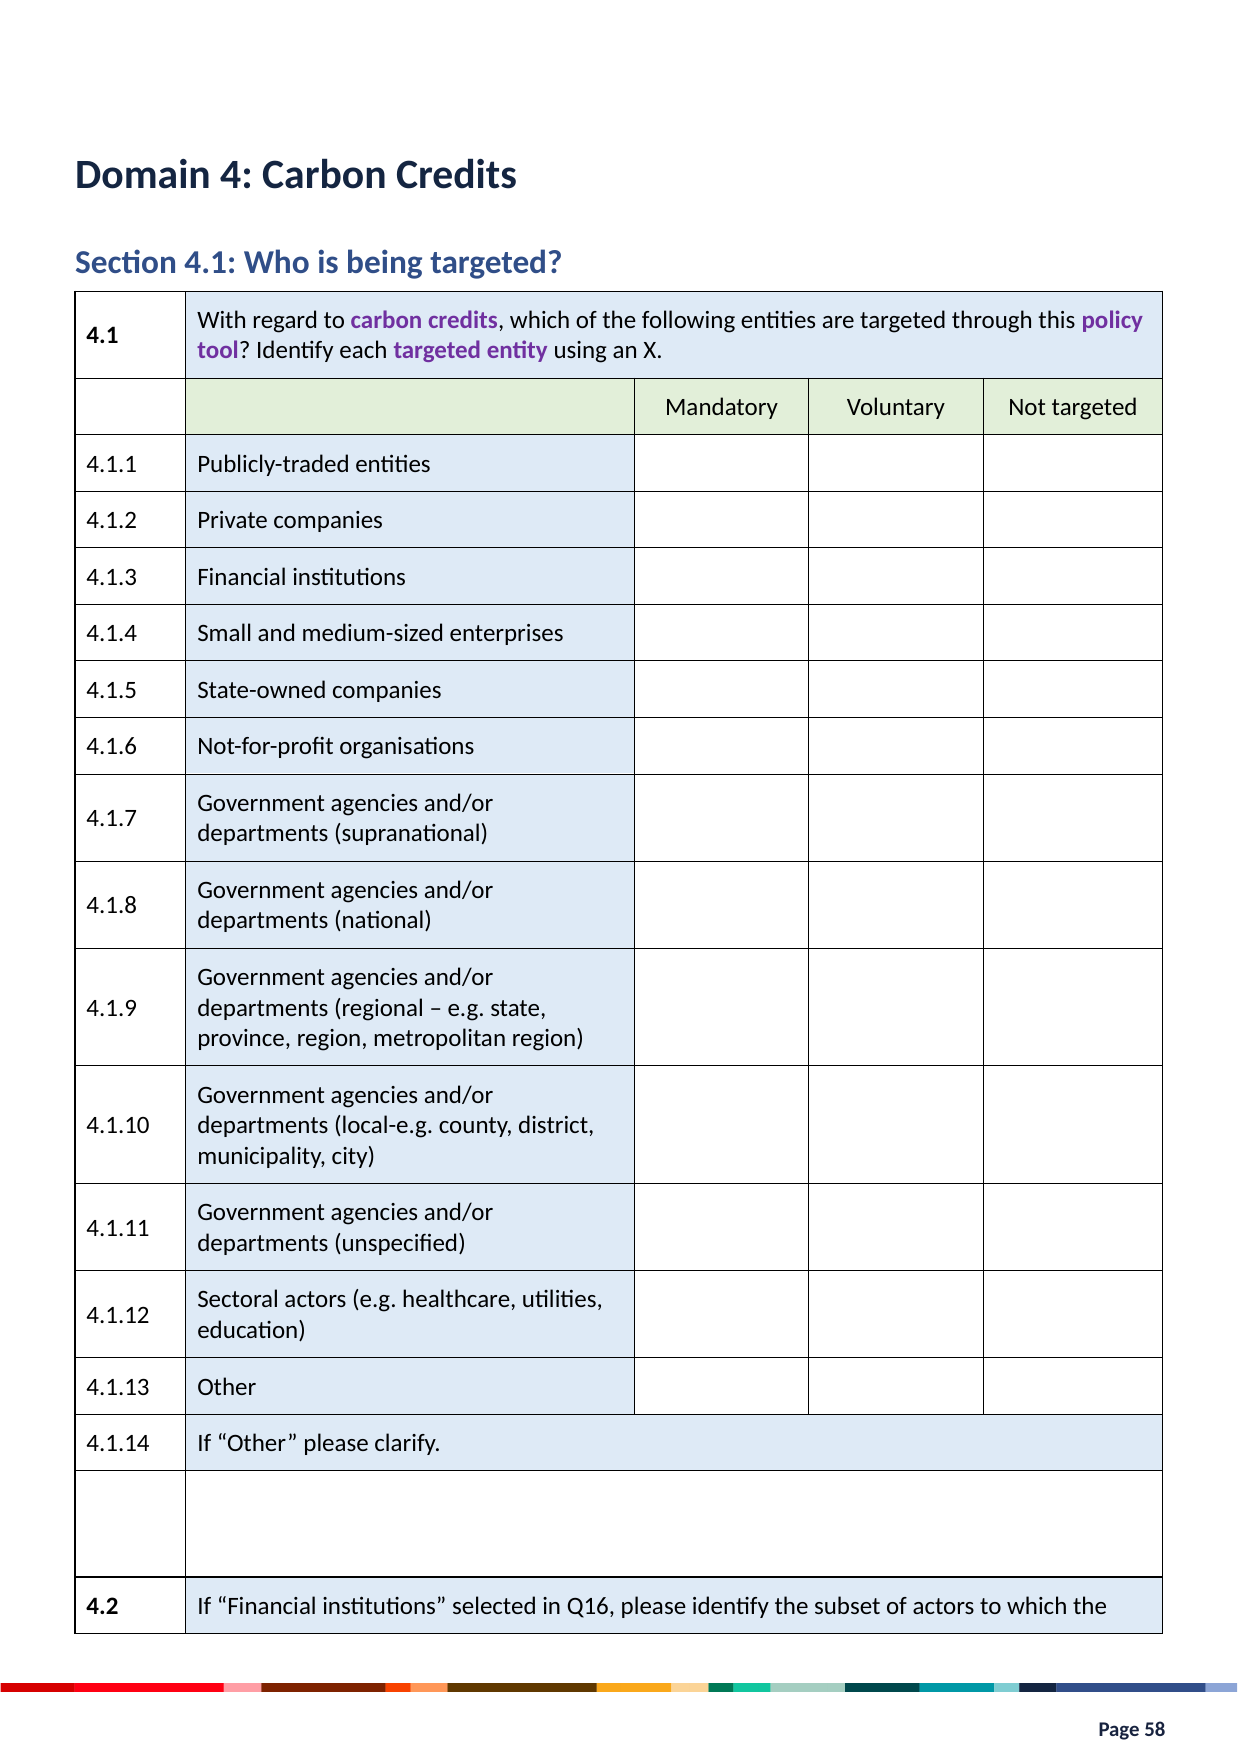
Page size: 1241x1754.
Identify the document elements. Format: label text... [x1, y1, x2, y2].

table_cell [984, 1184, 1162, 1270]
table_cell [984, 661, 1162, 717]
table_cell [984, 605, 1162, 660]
picture [0, 1683, 1236, 1692]
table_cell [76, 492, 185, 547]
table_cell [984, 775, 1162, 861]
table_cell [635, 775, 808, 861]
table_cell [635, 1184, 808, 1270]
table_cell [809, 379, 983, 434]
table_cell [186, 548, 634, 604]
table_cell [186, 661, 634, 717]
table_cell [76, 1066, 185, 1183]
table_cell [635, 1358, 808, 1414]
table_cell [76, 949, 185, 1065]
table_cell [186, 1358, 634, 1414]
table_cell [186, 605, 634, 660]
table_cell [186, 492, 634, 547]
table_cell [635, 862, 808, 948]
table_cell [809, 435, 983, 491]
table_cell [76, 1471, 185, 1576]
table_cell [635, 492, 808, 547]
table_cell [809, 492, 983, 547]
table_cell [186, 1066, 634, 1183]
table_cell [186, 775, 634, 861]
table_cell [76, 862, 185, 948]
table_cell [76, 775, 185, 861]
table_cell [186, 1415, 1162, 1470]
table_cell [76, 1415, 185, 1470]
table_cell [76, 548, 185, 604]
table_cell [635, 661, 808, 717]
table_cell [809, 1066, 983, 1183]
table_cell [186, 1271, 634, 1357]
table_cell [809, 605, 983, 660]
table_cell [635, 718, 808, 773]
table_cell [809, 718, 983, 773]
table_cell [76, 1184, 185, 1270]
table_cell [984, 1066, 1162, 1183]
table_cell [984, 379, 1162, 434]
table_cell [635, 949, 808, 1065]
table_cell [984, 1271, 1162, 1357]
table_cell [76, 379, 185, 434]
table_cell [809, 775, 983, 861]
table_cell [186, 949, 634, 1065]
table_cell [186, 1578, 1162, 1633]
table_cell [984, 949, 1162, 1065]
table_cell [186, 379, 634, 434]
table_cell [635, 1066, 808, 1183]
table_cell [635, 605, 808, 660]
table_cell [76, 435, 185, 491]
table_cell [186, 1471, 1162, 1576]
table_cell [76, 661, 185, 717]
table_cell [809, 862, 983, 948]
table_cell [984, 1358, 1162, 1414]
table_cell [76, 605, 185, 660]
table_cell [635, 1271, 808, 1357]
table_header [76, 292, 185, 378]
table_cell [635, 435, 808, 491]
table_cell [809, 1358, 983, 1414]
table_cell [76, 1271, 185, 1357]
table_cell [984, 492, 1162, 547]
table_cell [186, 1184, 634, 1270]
subtitle Domain 4: Carbon Credits [75, 148, 1165, 199]
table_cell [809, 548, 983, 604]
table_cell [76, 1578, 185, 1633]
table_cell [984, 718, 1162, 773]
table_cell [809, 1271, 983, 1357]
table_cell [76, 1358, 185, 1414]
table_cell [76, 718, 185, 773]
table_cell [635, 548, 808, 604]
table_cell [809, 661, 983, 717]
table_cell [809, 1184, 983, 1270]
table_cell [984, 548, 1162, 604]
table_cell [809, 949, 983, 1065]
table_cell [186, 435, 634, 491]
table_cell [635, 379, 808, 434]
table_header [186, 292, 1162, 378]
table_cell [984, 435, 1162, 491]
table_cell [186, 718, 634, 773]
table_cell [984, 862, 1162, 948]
subtitle Section 4.1: Who is being targeted? [75, 241, 1165, 282]
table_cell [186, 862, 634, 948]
